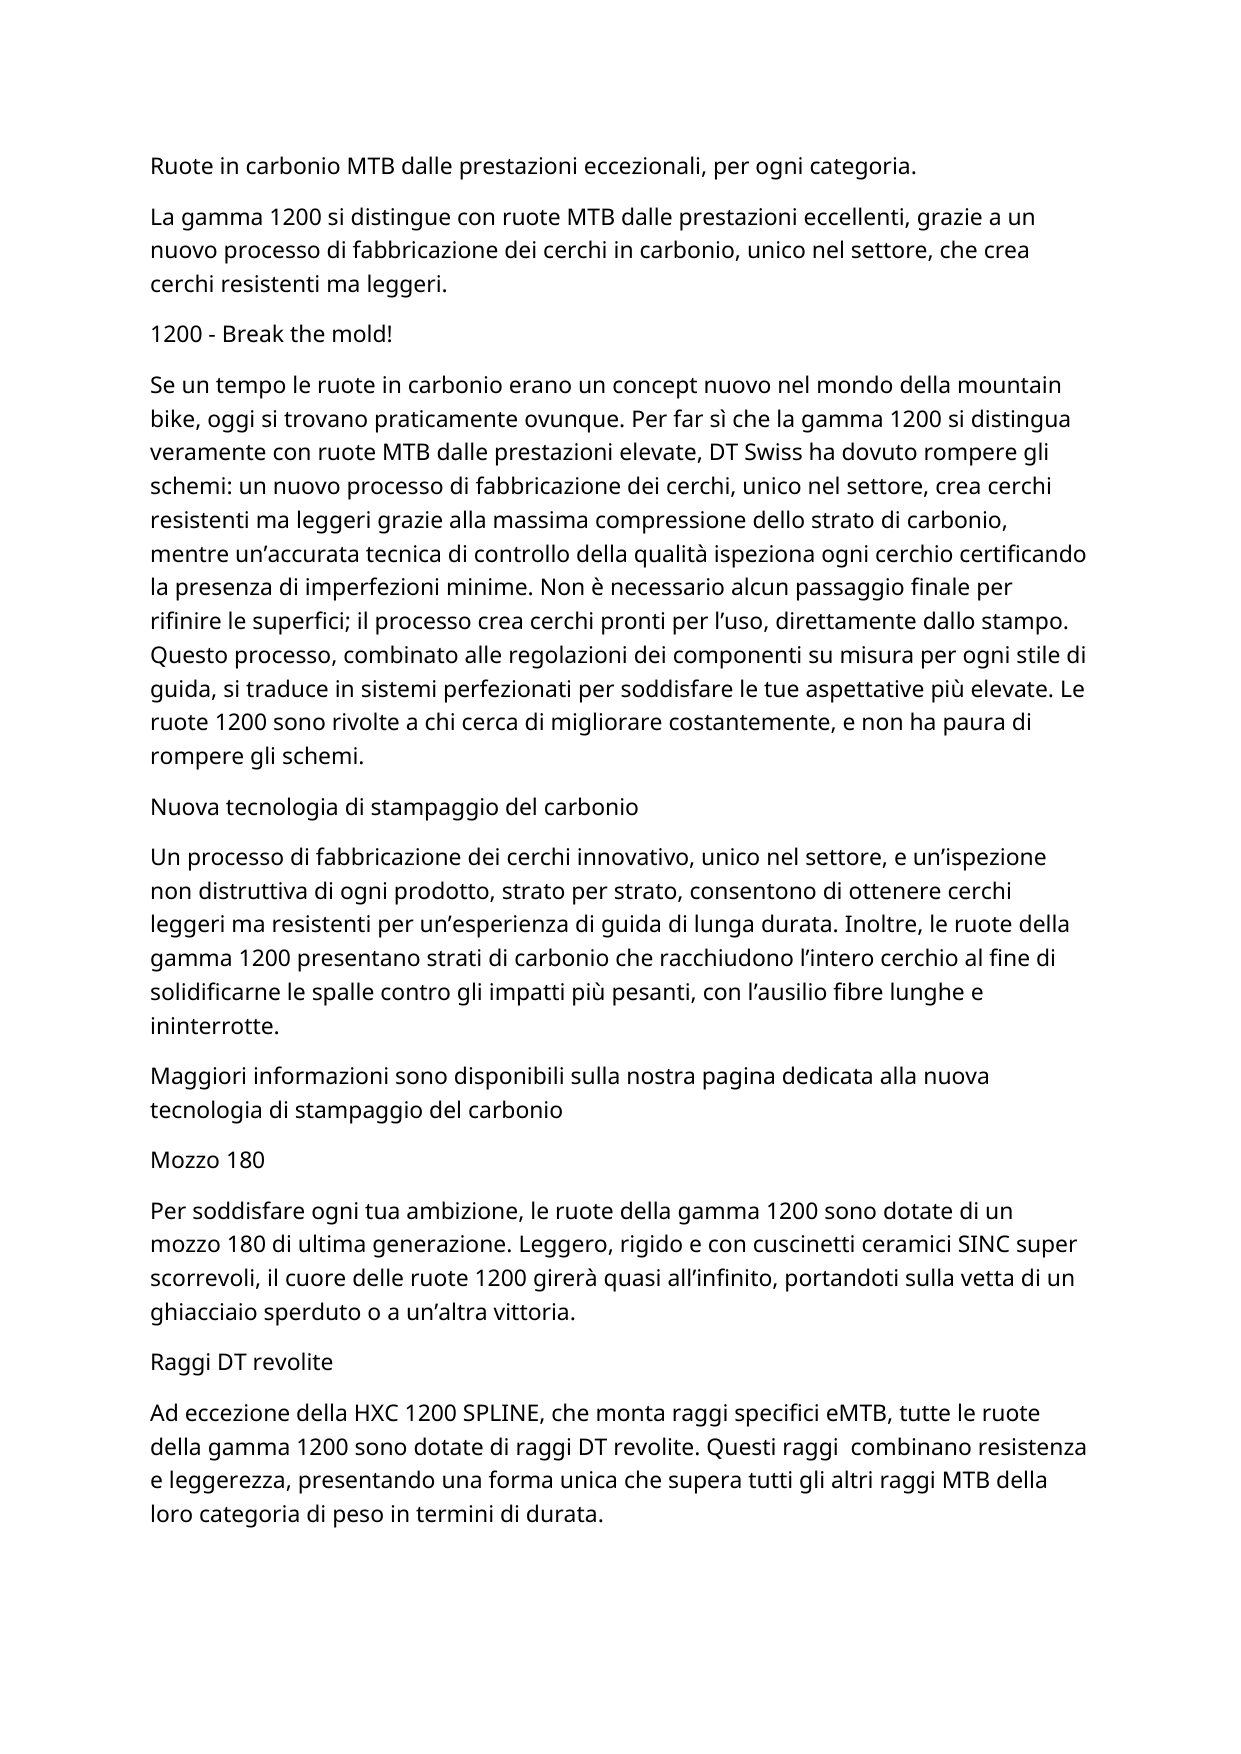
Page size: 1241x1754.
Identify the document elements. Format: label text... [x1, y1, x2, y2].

text Un processo di fabbricazione dei cerchi innovativo, unico nel settore, e un’ispezione non distruttiva di ogni prodotto, strato per strato, consentono di ottenere cerchi leggeri ma resistenti per un’esperienza di guida di lunga durata. Inoltre, le ruote della gamma 1200 presentano strati di carbonio che racchiudono l’intero cerchio al fine di solidificarne le spalle contro gli impatti più pesanti, con l’ausilio fibre lunghe e ininterrotte. [150, 841, 1090, 1041]
text 1200 - Break the mold! [150, 318, 1090, 349]
text Nuova tecnologia di stampaggio del carbonio [150, 790, 1090, 822]
text La gamma 1200 si distingue con ruote MTB dalle prestazioni eccellenti, grazie a un nuovo processo di fabbricazione dei cerchi in carbonio, unico nel settore, che crea cerchi resistenti ma leggeri. [150, 200, 1090, 299]
text Se un tempo le ruote in carbonio erano un concept nuovo nel mondo della mountain bike, oggi si trovano praticamente ovunque. Per far sì che la gamma 1200 si distingua veramente con ruote MTB dalle prestazioni elevate, DT Swiss ha dovuto rompere gli schemi: un nuovo processo di fabbricazione dei cerchi, unico nel settore, crea cerchi resistenti ma leggeri grazie alla massima compressione dello strato di carbonio, mentre un’accurata tecnica di controllo della qualità ispeziona ogni cerchio certificando la presenza di imperfezioni minime. Non è necessario alcun passaggio finale per rifinire le superfici; il processo crea cerchi pronti per l’uso, direttamente dallo stampo. Questo processo, combinato alle regolazioni dei componenti su misura per ogni stile di guida, si traduce in sistemi perfezionati per soddisfare le tue aspettative più elevate. Le ruote 1200 sono rivolte a chi cerca di migliorare costantemente, e non ha paura di rompere gli schemi. [150, 369, 1090, 771]
text Raggi DT revolite [150, 1346, 1090, 1377]
text Maggiori informazioni sono disponibili sulla nostra pagina dedicata alla nuova tecnologia di stampaggio del carbonio [150, 1060, 1090, 1125]
text Per soddisfare ogni tua ambizione, le ruote della gamma 1200 sono dotate di un mozzo 180 di ultima generazione. Leggero, rigido e con cuscinetti ceramici SINC super scorrevoli, il cuore delle ruote 1200 girerà quasi all’infinito, portandoti sulla vetta di un ghiacciaio sperduto o a un’altra vittoria. [150, 1194, 1090, 1327]
text Ruote in carbonio MTB dalle prestazioni eccezionali, per ogni categoria. [150, 150, 1090, 181]
text Mozzo 180 [150, 1144, 1090, 1175]
text Ad eccezione della HXC 1200 SPLINE, che monta raggi specifici eMTB, tutte le ruote della gamma 1200 sono dotate di raggi DT revolite. Questi raggi combinano resistenza e leggerezza, presentando una forma unica che supera tutti gli altri raggi MTB della loro categoria di peso in termini di durata. [150, 1397, 1090, 1529]
